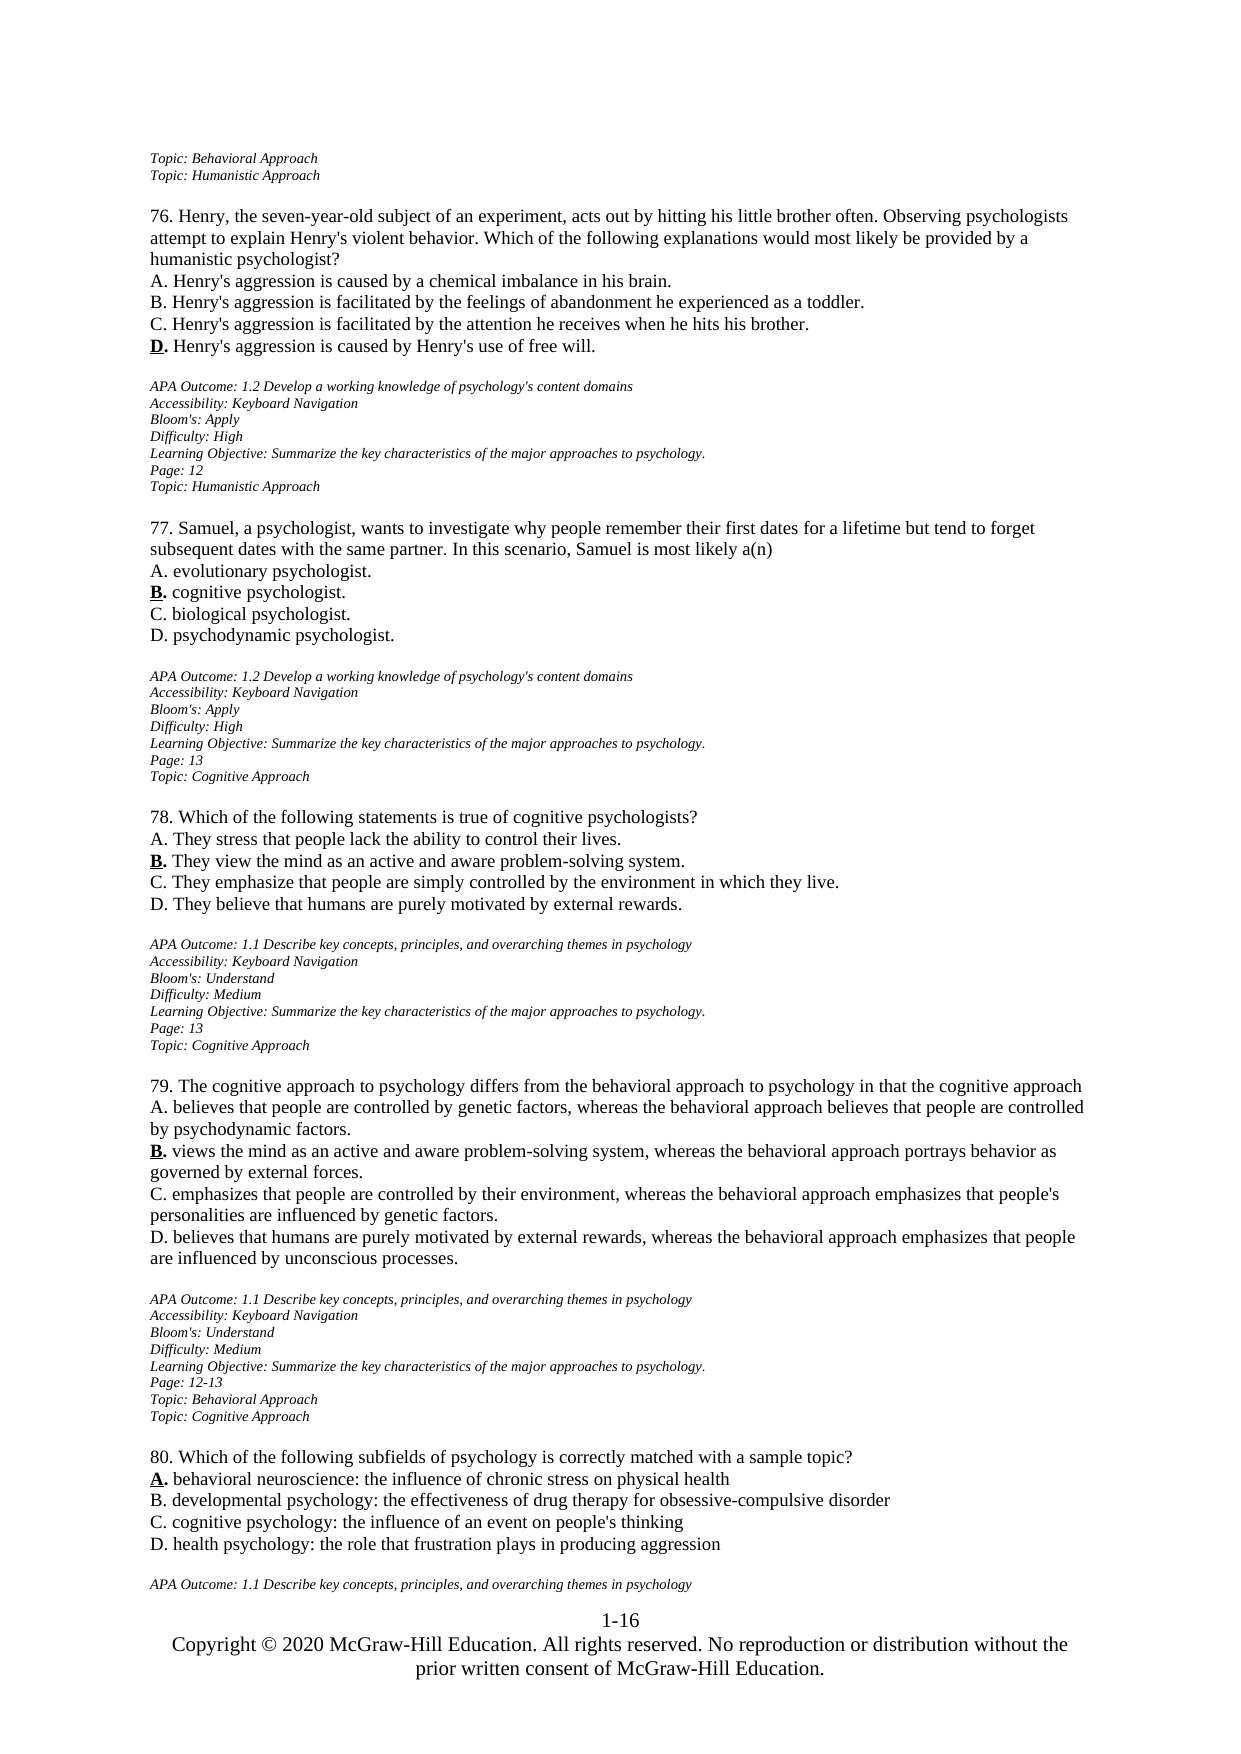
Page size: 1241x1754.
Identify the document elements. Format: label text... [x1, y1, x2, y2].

text 79. The cognitive approach to psychology differs from the behavioral approach to psychology in that the cognitive approach A. believes that people are controlled by genetic factors, whereas the behavioral approach believes that people are controlled by psychodynamic factors. B. views the mind as an active and aware problem-solving system, whereas the behavioral approach portrays behavior as governed by external forces. C. emphasizes that people are controlled by their environment, whereas the behavioral approach emphasizes that people's personalities are influenced by genetic factors. D. believes that humans are purely motivated by external rewards, whereas the behavioral approach emphasizes that people are influenced by unconscious processes. APA Outcome: 1.1 Describe key concepts, principles, and overarching themes in psychology Accessibility: Keyboard Navigation Bloom's: Understand Difficulty: Medium Learning Objective: Summarize the key characteristics of the major approaches to psychology. Page: 12-13 Topic: Behavioral Approach Topic: Cognitive Approach [150, 1053, 1090, 1424]
text 78. Which of the following statements is true of cognitive psychologists? A. They stress that people lack the ability to control their lives. B. They view the mind as an active and aware problem-solving system. C. They emphasize that people are simply controlled by the environment in which they live. D. They believe that humans are purely motivated by external rewards. APA Outcome: 1.1 Describe key concepts, principles, and overarching themes in psychology Accessibility: Keyboard Navigation Bloom's: Understand Difficulty: Medium Learning Objective: Summarize the key characteristics of the major approaches to psychology. Page: 13 Topic: Cognitive Approach [150, 785, 1090, 1053]
text 77. Samuel, a psychologist, wants to investigate why people remember their first dates for a lifetime but tend to forget subsequent dates with the same partner. In this scenario, Samuel is most likely a(n) A. evolutionary psychologist. B. cognitive psychologist. C. biological psychologist. D. psychodynamic psychologist. APA Outcome: 1.2 Develop a working knowledge of psychology's content domains Accessibility: Keyboard Navigation Bloom's: Apply Difficulty: High Learning Objective: Summarize the key characteristics of the major approaches to psychology. Page: 13 Topic: Cognitive Approach [150, 495, 1090, 785]
text 76. Henry, the seven-year-old subject of an experiment, acts out by hitting his little brother often. Observing psychologists attempt to explain Henry's violent behavior. Which of the following explanations would most likely be provided by a humanistic psychologist? A. Henry's aggression is caused by a chemical imbalance in his brain. B. Henry's aggression is facilitated by the feelings of abandonment he experienced as a toddler. C. Henry's aggression is facilitated by the attention he receives when he hits his brother. D. Henry's aggression is caused by Henry's use of free will. APA Outcome: 1.2 Develop a working knowledge of psychology's content domains Accessibility: Keyboard Navigation Bloom's: Apply Difficulty: High Learning Objective: Summarize the key characteristics of the major approaches to psychology. Page: 12 Topic: Humanistic Approach [150, 183, 1090, 495]
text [150, 1424, 1090, 1592]
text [150, 150, 1090, 183]
